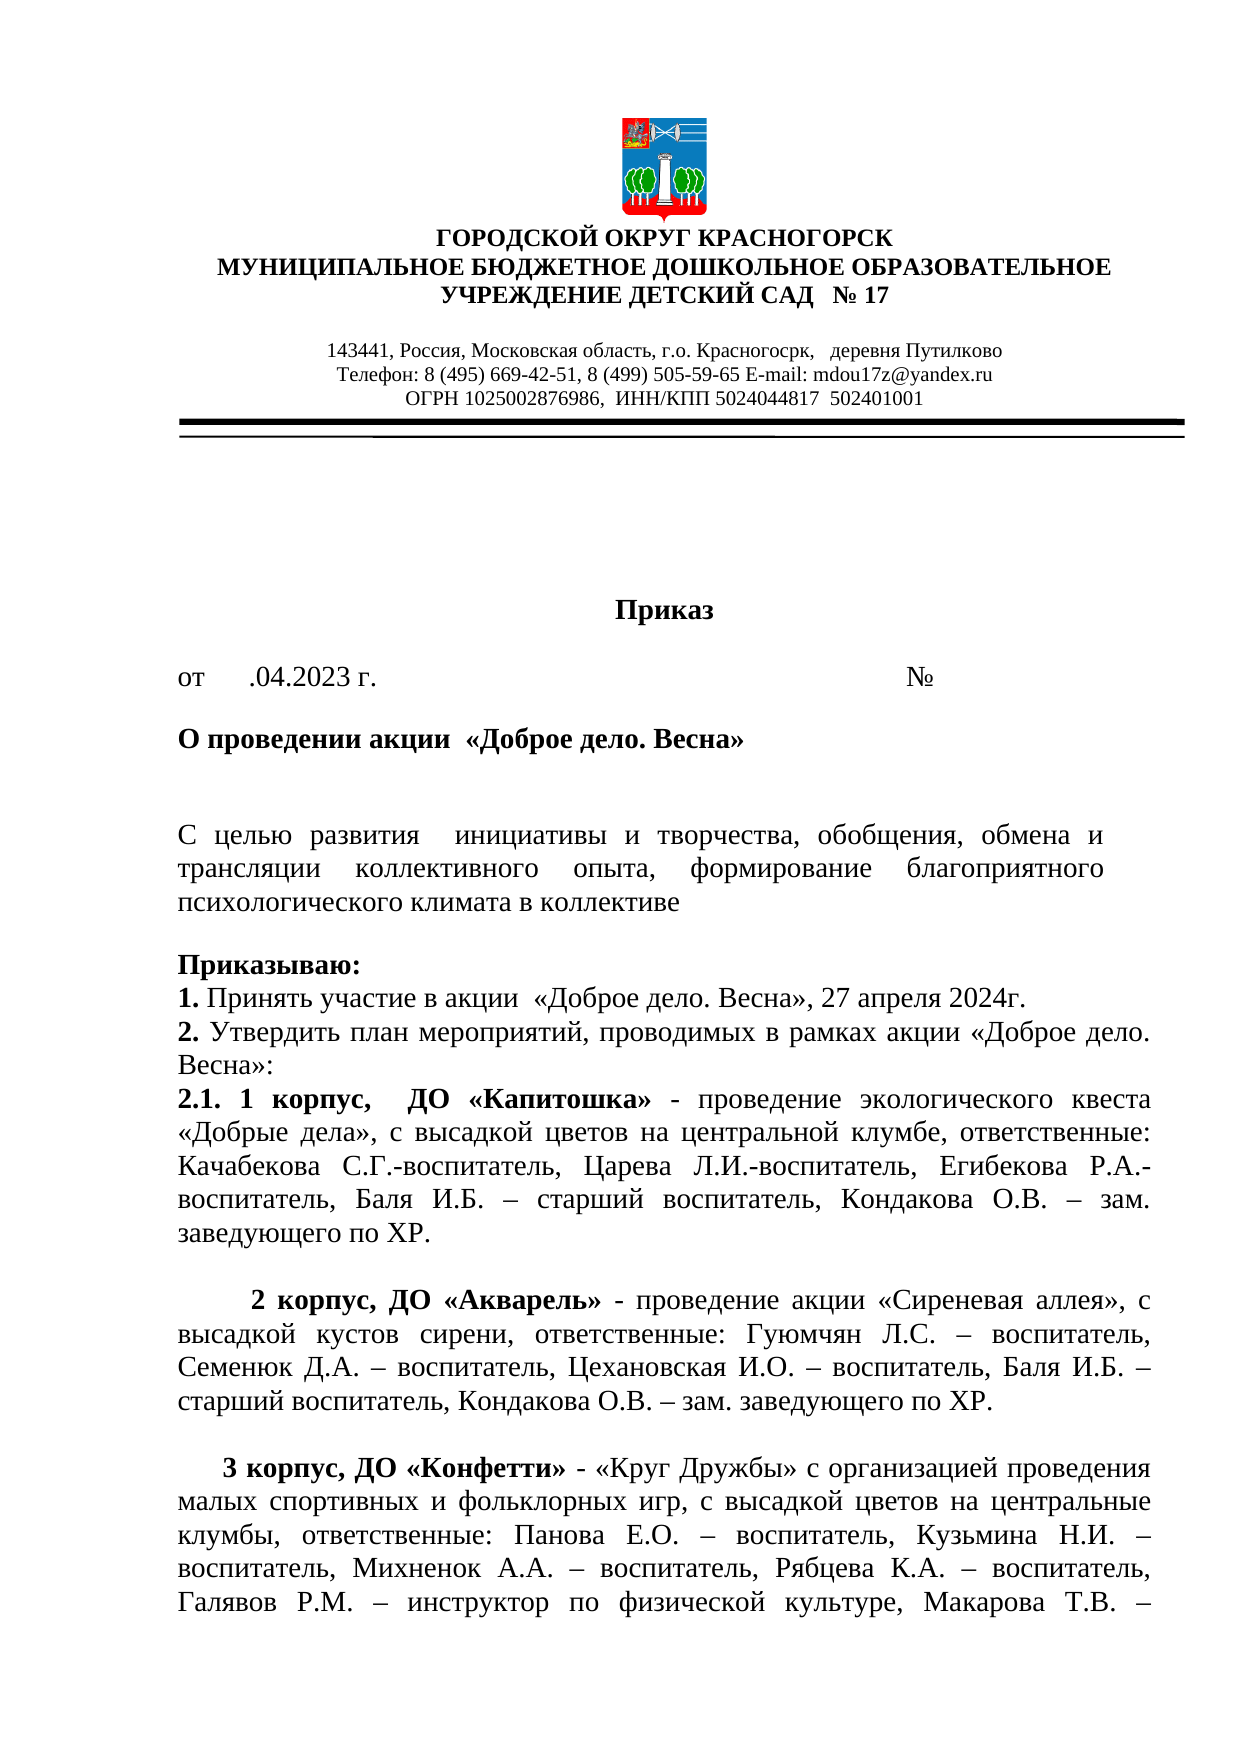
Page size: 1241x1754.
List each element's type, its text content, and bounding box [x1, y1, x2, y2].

text 143441, Россия, Московская область, г.о. Красногосрк, деревня Путилково [177, 338, 1152, 362]
text 2. Утвердить план мероприятий, проводимых в рамках акции «Доброе дело. Весна»: [177, 1014, 1152, 1081]
text ОГРН 1025002876986, ИНН/КПП 5024044817 502401001 [177, 386, 1152, 410]
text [177, 1450, 1152, 1618]
text МУНИЦИПАЛЬНОЕ БЮДЖЕТНОЕ ДОШКОЛЬНОЕ ОБРАЗОВАТЕЛЬНОЕ УЧРЕЖДЕНИЕ ДЕТСКИЙ САД № 17 [177, 252, 1152, 309]
text ГОРОДСКОЙ ОКРУГ КРАСНОГОРСК [177, 223, 1152, 252]
text 2 корпус, ДО «Акварель» - проведение акции «Сиреневая аллея», с высадкой кустов сирени, ответственные: Гуюмчян Л.С. – воспитатель, Семенюк Д.А. – воспитатель, Цехановская И.О. – воспитатель, Баля И.Б. – старший воспитатель, Кондакова О.В. – зам. заведующего по ХР. [177, 1282, 1152, 1416]
text Телефон: 8 (495) 669-42-51, 8 (499) 505-59-65 E-mail: mdou17z@yandex.ru [177, 362, 1152, 386]
text О проведении акции «Доброе дело. Весна» [177, 721, 1152, 754]
text Приказываю: [177, 947, 1152, 980]
picture [622, 118, 707, 223]
text Приказ [177, 592, 1152, 626]
text от .04.2023 г. № [177, 659, 1152, 693]
text 2.1. 1 корпус, ДО «Капитошка» - проведение экологического квеста «Добрые дела», с высадкой цветов на центральной клумбе, ответственные: Качабекова С.Г.-воспитатель, Царева Л.И.-воспитатель, Егибекова Р.А.-воспитатель, Баля И.Б. – старший воспитатель, Кондакова О.В. – зам. заведующего по ХР. [177, 1081, 1152, 1249]
text 1. Принять участие в акции «Доброе дело. Весна», 27 апреля 2024г. [177, 980, 1152, 1014]
text С целью развития инициативы и творчества, обобщения, обмена и трансляции коллективного опыта, формирование благоприятного психологического климата в коллективе [177, 817, 1105, 918]
